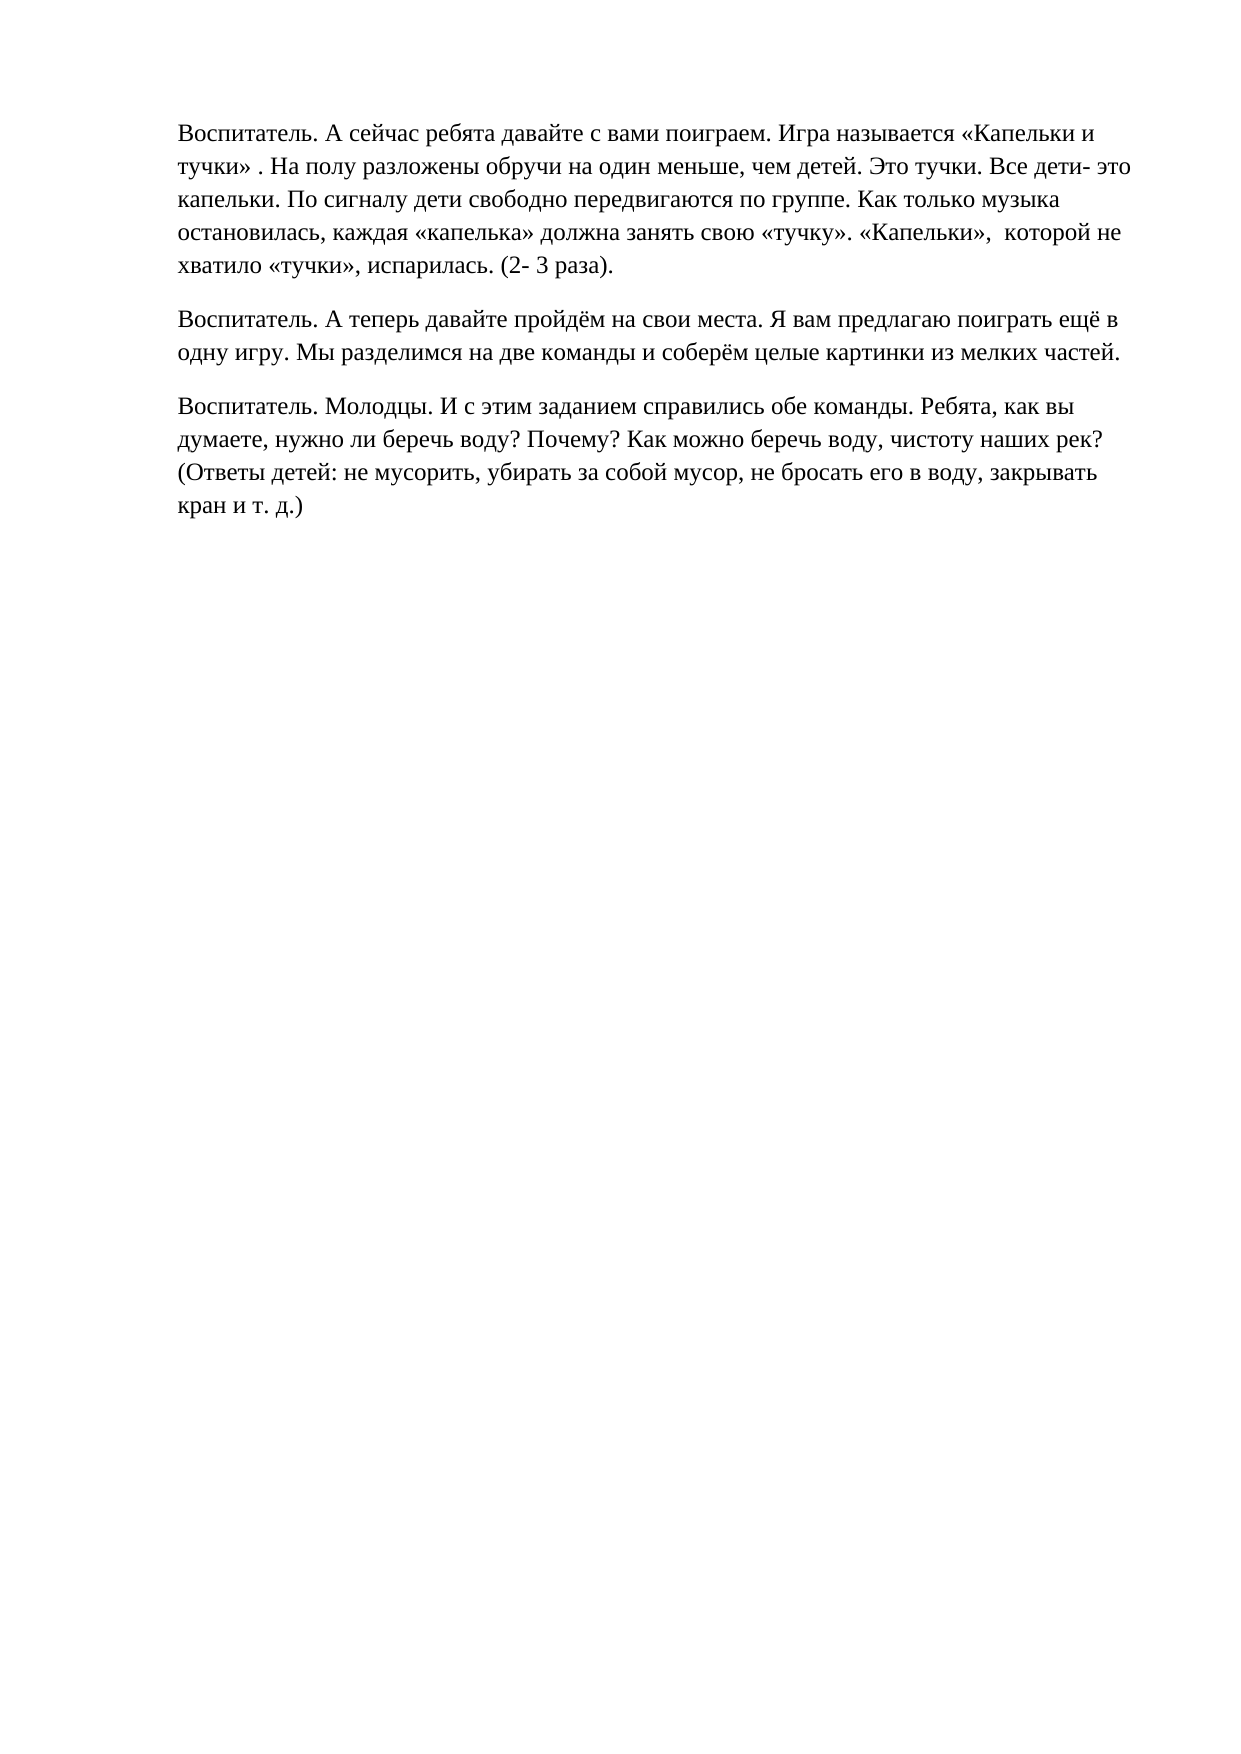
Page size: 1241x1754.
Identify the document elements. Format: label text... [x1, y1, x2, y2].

text Воспитатель. Молодцы. И с этим заданием справились обе команды. Ребята, как вы думаете, нужно ли беречь воду? Почему? Как можно беречь воду, чистоту наших рек? (Ответы детей: не мусорить, убирать за собой мусор, не бросать его в воду, закрывать кран и т. д.) [177, 391, 1152, 519]
text Воспитатель. А теперь давайте пройдём на свои места. Я вам предлагаю поиграть ещё в одну игру. Мы разделимся на две команды и соберём целые картинки из мелких частей. [177, 304, 1152, 366]
text Воспитатель. А сейчас ребята давайте с вами поиграем. Игра называется «Капельки и тучки» . На полу разложены обручи на один меньше, чем детей. Это тучки. Все дети- это капельки. По сигналу дети свободно передвигаются по группе. Как только музыка остановилась, каждая «капелька» должна занять свою «тучку». «Капельки», которой не хватило «тучки», испарилась. (2- 3 раза). [177, 118, 1152, 279]
